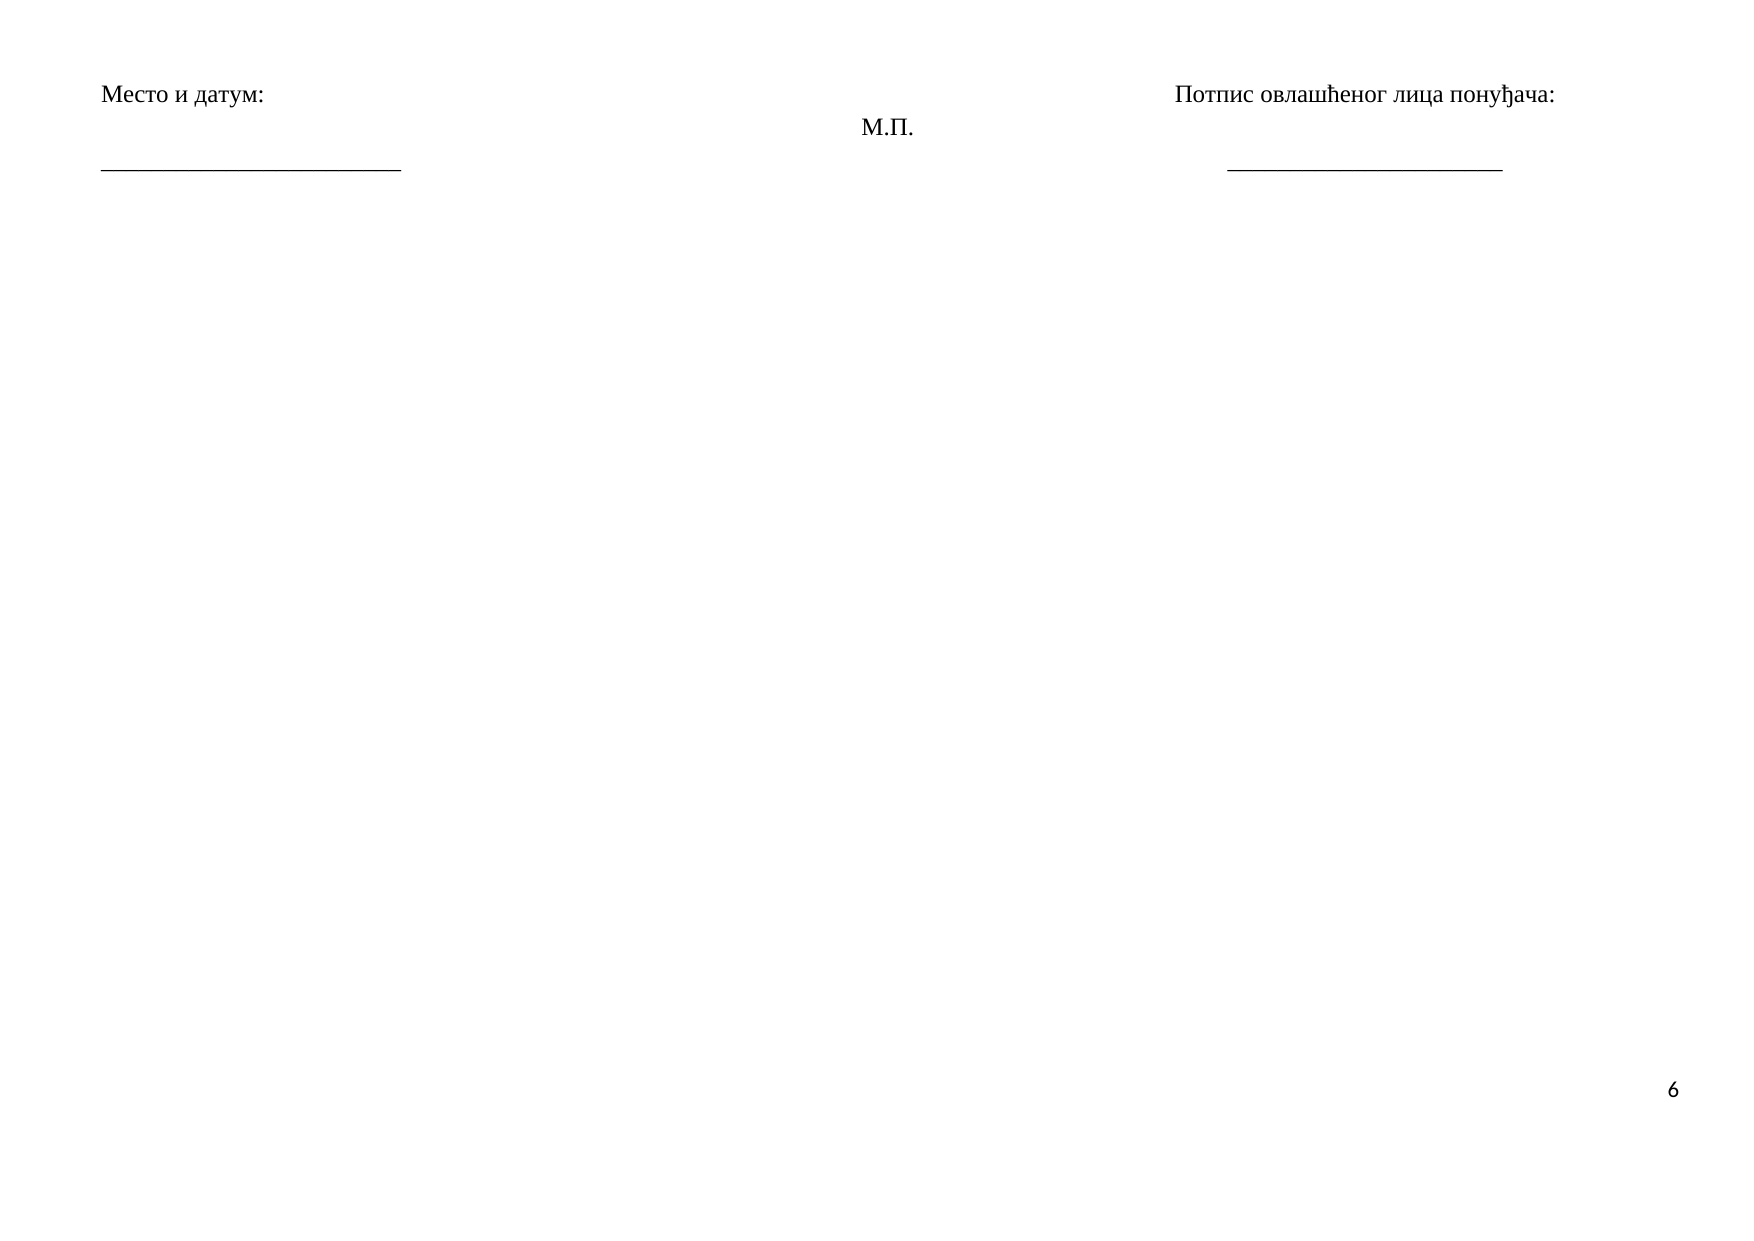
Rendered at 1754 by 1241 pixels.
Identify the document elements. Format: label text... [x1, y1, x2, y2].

table_header Потпис овлашћеног лица понуђача: ______________________ [1098, 75, 1656, 178]
table_header М.П. [701, 75, 1098, 178]
table_header Место и датум: ________________________ [98, 75, 701, 178]
